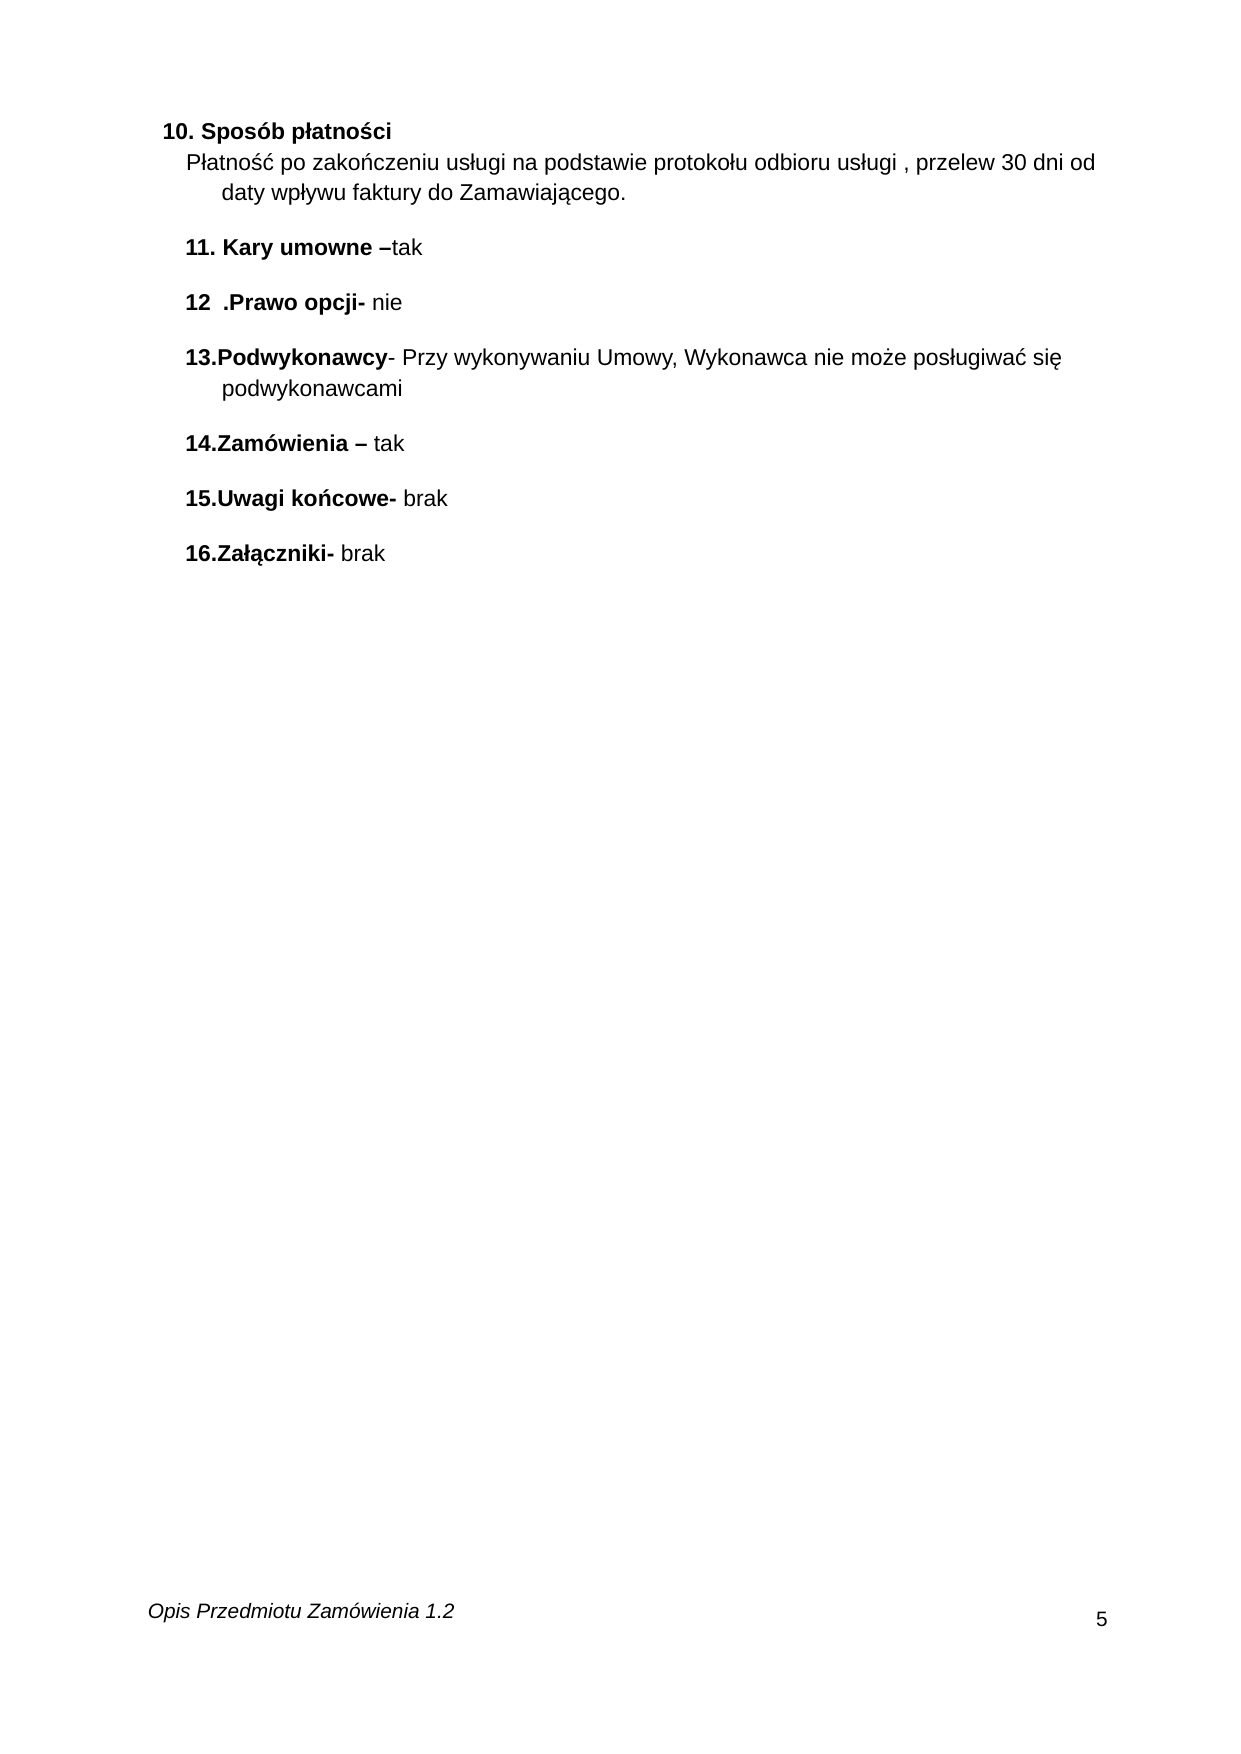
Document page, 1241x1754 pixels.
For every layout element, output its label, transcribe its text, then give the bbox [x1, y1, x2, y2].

subtitle 13.Podwykonawcy- Przy wykonywaniu Umowy, Wykonawca nie może posługiwać się podwykonawcami [185, 344, 1122, 401]
subtitle 14.Zamówienia – tak [185, 430, 1122, 456]
text 10. Sposób płatności [162, 118, 1122, 144]
subtitle 15.Uwagi końcowe- brak [185, 485, 1122, 511]
subtitle 11. Kary umowne –tak [185, 234, 1122, 260]
subtitle .Prawo opcji- nie [185, 289, 1122, 315]
text Płatność po zakończeniu usługi na podstawie protokołu odbioru usługi , przelew 30 dni od daty wpływu faktury do Zamawiającego. [148, 148, 1122, 205]
subtitle 16.Załączniki- brak [185, 540, 1122, 566]
